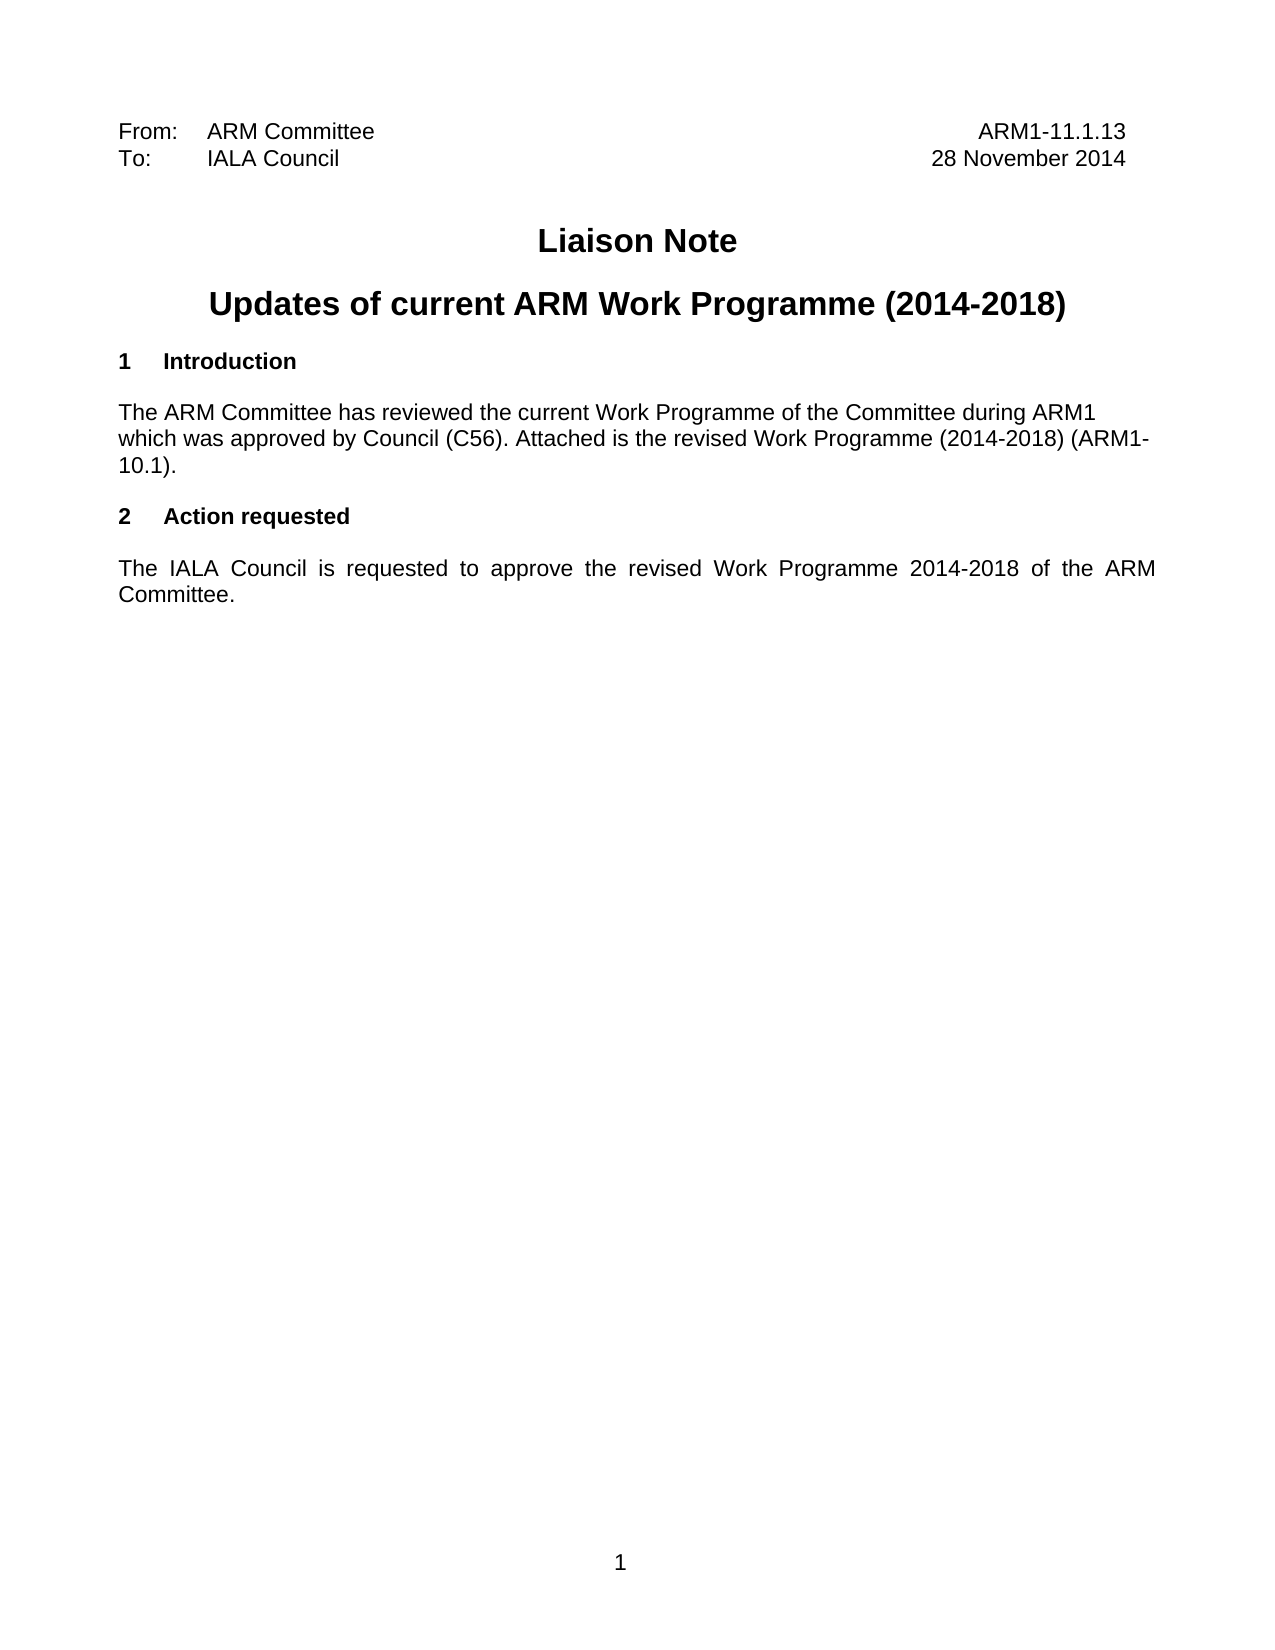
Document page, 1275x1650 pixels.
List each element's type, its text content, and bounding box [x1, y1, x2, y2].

title Updates of current ARM Work Programme (2014-2018) [118, 284, 1157, 323]
text The ARM Committee has reviewed the current Work Programme of the Committee during ARM1 which was approved by Council (C56). Attached is the revised Work Programme (2014-2018) (ARM1-10.1). [118, 399, 1157, 478]
table_header From: ARM Committee [107, 118, 568, 144]
subtitle Action requested [118, 503, 1157, 529]
table_header ARM1-11.1.13 [568, 118, 1137, 144]
text The IALA Council is requested to approve the revised Work Programme 2014-2018 of the ARM Committee. [118, 554, 1157, 607]
title Liaison Note [118, 221, 1157, 259]
subtitle Introduction [118, 348, 1157, 374]
table_cell 28 November 2014 [568, 145, 1137, 171]
table_cell To: IALA Council [107, 145, 568, 171]
